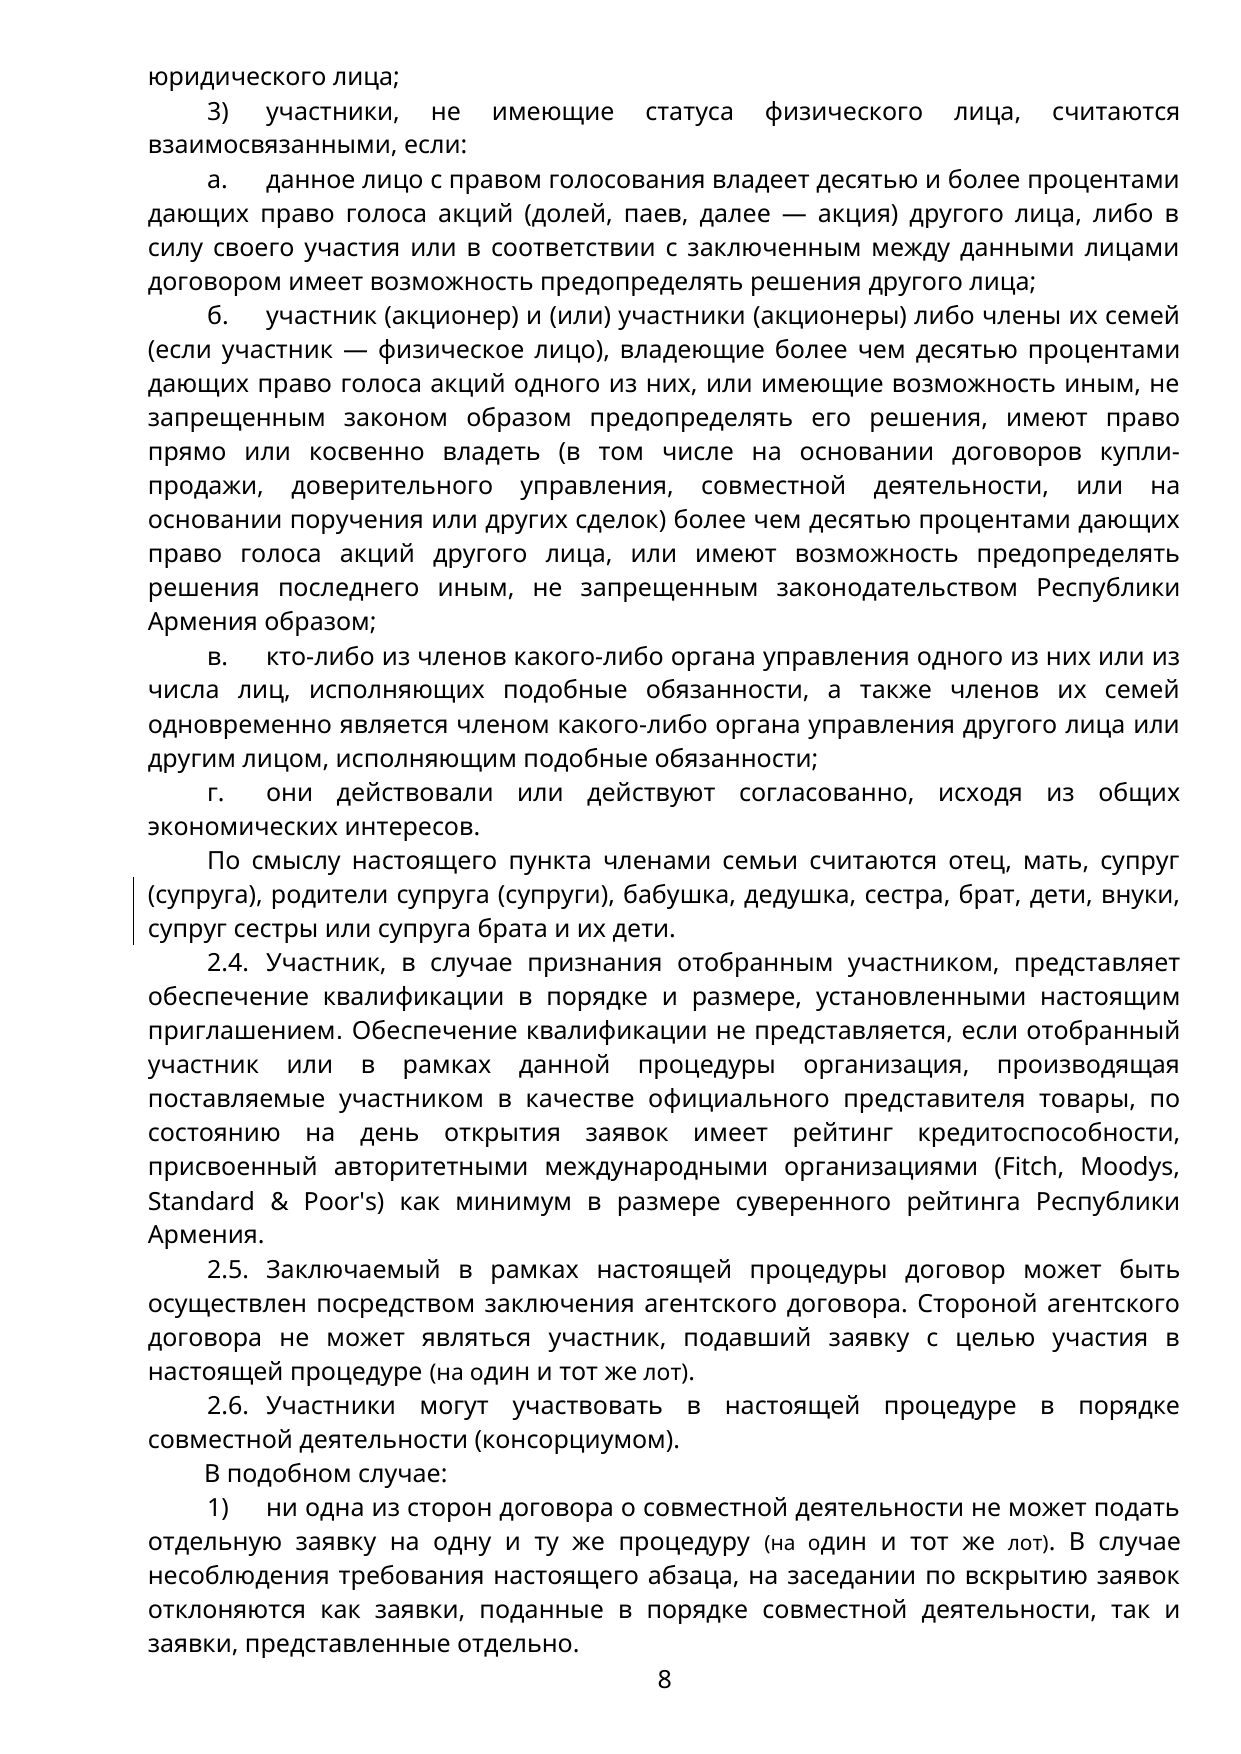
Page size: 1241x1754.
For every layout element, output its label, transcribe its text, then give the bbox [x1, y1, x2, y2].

text 2.6. Участники могут участвовать в настоящей процедуре в порядке совместной деятельности (консорциумом). [148, 1387, 1181, 1456]
text 1) ни одна из сторон договора о совместной деятельности не может подать отдельную заявку на одну и ту же процедуру (на один и тот же лот). В случае несоблюдения требования настоящего абзаца, на заседании по вскрытию заявок отклоняются как заявки, поданные в порядке совместной деятельности, так и заявки, представленные отдельно. [148, 1490, 1181, 1660]
text в. кто-либо из членов какого-либо органа управления одного из них или из числа лиц, исполняющих подобные обязанности, а также членов их семей одновременно является членом какого-либо органа управления другого лица или другим лицом, исполняющим подобные обязанности; [148, 638, 1181, 774]
text 2.5. Заключаемый в рамках настоящей процедуры договор может быть осуществлен посредством заключения агентского договора. Стороной агентского договора не может являться участник, подавший заявку с целью участия в настоящей процедуре (на один и тот же лот). [148, 1251, 1181, 1387]
text В подобном случае: [148, 1456, 1181, 1490]
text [148, 59, 1181, 93]
text 2.4. Участник, в случае признания отобранным участником, представляет обеспечение квалификации в порядке и размере, установленными настоящим приглашением. Обеспечение квалификации не представляется, если отобранный участник или в рамках данной процедуры организация, производящая поставляемые участником в качестве официального представителя товары, по состоянию на день открытия заявок имеет рейтинг кредитоспособности, присвоенный авторитетными международными организациями (Fitch, Moodys, Standard & Poor's) как минимум в размере суверенного рейтинга Республики Армения. [148, 945, 1181, 1251]
text По смыслу настоящего пункта членами семьи считаются отец, мать, супруг (супруга), родители супруга (супруги), бабушка, дедушка, сестра, брат, дети, внуки,супруг сестры или супруга брата и их дети. [148, 842, 1181, 945]
text г. они действовали или действуют согласованно, исходя из общих экономических интересов. [148, 774, 1181, 842]
text б. участник (акционер) и (или) участники (акционеры) либо члены их семей (если участник — физическое лицо), владеющие более чем десятью процентами дающих право голоса акций одного из них, или имеющие возможность иным, не запрещенным законом образом предопределять его решения, имеют право прямо или косвенно владеть (в том числе на основании договоров купли-продажи, доверительного управления, совместной деятельности, или на основании поручения или других сделок) более чем десятью процентами дающих право голоса акций другого лица, или имеют возможность предопределять решения последнего иным, не запрещенным законодательством Республики Армения образом; [148, 297, 1181, 638]
text 3) участники, не имеющие статуса физического лица, считаются взаимосвязанными, если: [148, 93, 1181, 161]
text а. данное лицо с правом голосования владеет десятью и более процентами дающих право голоса акций (долей, паев, далее — акция) другого лица, либо в силу своего участия или в соответствии с заключенным между данными лицами договором имеет возможность предопределять решения другого лица; [148, 161, 1181, 297]
